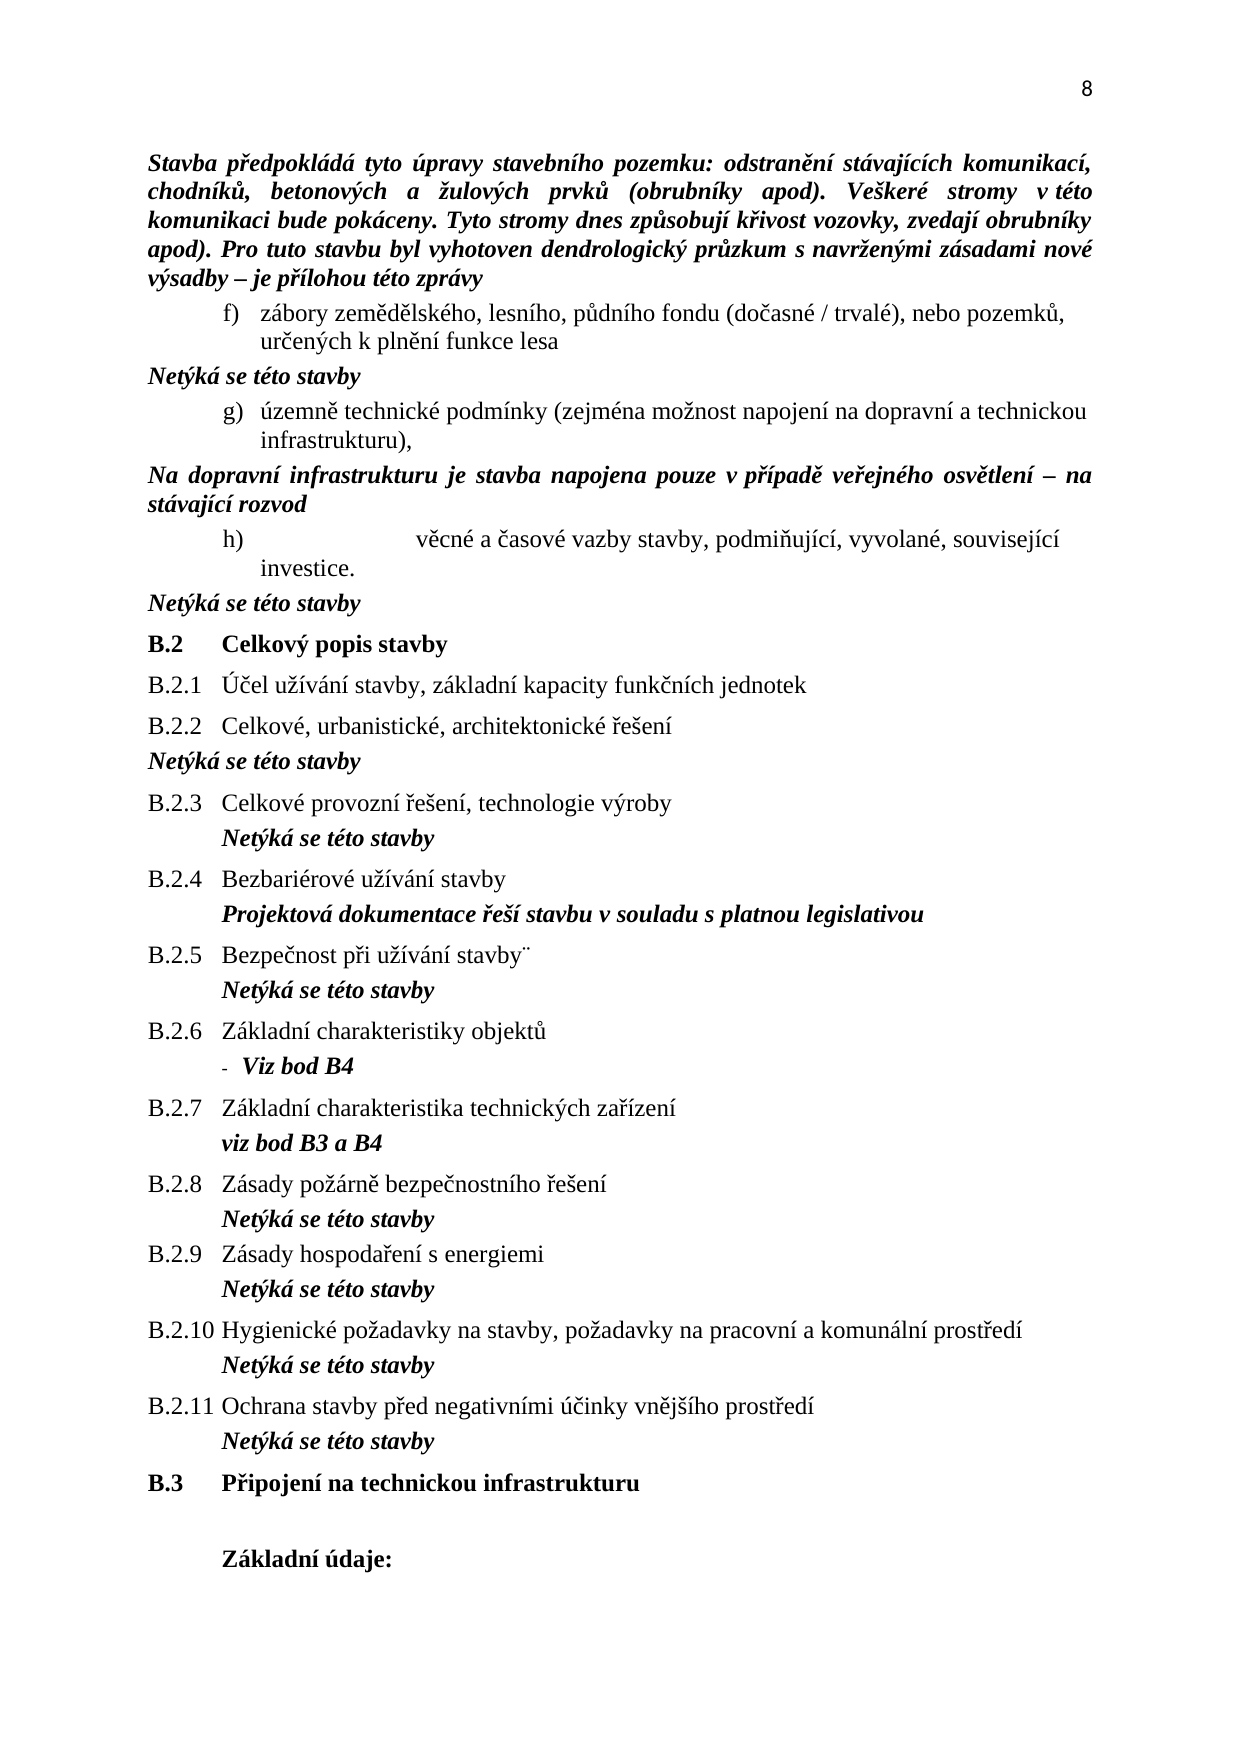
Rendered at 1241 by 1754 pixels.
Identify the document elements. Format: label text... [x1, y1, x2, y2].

text B.2.7 Základní charakteristika technických zařízení [148, 1093, 1093, 1121]
text Netýká se této stavby [221, 975, 1093, 1004]
text B.2.6 Základní charakteristiky objektů [148, 1016, 1093, 1045]
text Netýká se této stavby [148, 361, 1093, 390]
text Netýká se této stavby [221, 1350, 1093, 1379]
text B.2.1 Účel užívání stavby, základní kapacity funkčních jednotek [148, 670, 1093, 699]
text B.2.2 Celkové, urbanistické, architektonické řešení [148, 711, 1093, 740]
text Netýká se této stavby [221, 1204, 1093, 1233]
text Stavba předpokládá tyto úpravy stavebního pozemku: odstranění stávajících komunikací, chodníků, betonových a žulových prvků (obrubníky apod). Veškeré stromy v této komunikaci bude pokáceny. Tyto stromy dnes způsobují křivost vozovky, zvedají obrubníky apod). Pro tuto stavbu byl vyhotoven dendrologický průzkum s navrženými zásadami nové výsadby – je přílohou této zprávy [148, 148, 1093, 291]
text B.2.11 Ochrana stavby před negativními účinky vnějšího prostředí [148, 1391, 1093, 1420]
text B.2 Celkový popis stavby [148, 629, 1093, 658]
list Viz bod B4 [221, 1051, 1093, 1080]
text Netýká se této stavby [221, 1274, 1093, 1303]
text B.2.9 Zásady hospodaření s energiemi [148, 1239, 1093, 1268]
text Netýká se této stavby [148, 588, 1093, 616]
text B.2.8 Zásady požárně bezpečnostního řešení [148, 1169, 1093, 1198]
text Na dopravní infrastrukturu je stavba napojena pouze v případě veřejného osvětlení – na stávající rozvod [148, 460, 1093, 518]
text Netýká se této stavby [148, 746, 1093, 775]
text Základní údaje: [221, 1544, 1093, 1573]
text B.2.3 Celkové provozní řešení, technologie výroby [148, 788, 1093, 816]
text B.2.5 Bezpečnost při užívání stavby¨ [148, 940, 1093, 969]
list územně technické podmínky (zejména možnost napojení na dopravní a technickou infrastrukturu), [223, 396, 1093, 454]
text Netýká se této stavby [221, 1426, 1093, 1455]
text B.2.10 Hygienické požadavky na stavby, požadavky na pracovní a komunální prostředí [148, 1315, 1093, 1344]
list věcné a časové vazby stavby, podmiňující, vyvolané, související investice. [223, 524, 1093, 581]
text Projektová dokumentace řeší stavbu v souladu s platnou legislativou [221, 899, 1093, 928]
list zábory zemědělského, lesního, půdního fondu (dočasné / trvalé), nebo pozemků, určených k plnění funkce lesa [223, 298, 1093, 355]
text viz bod B3 a B4 [221, 1128, 1093, 1156]
text B.2.4 Bezbariérové užívání stavby [148, 864, 1093, 893]
text B.3 Připojení na technickou infrastrukturu [148, 1468, 1093, 1496]
text Netýká se této stavby [221, 823, 1093, 851]
